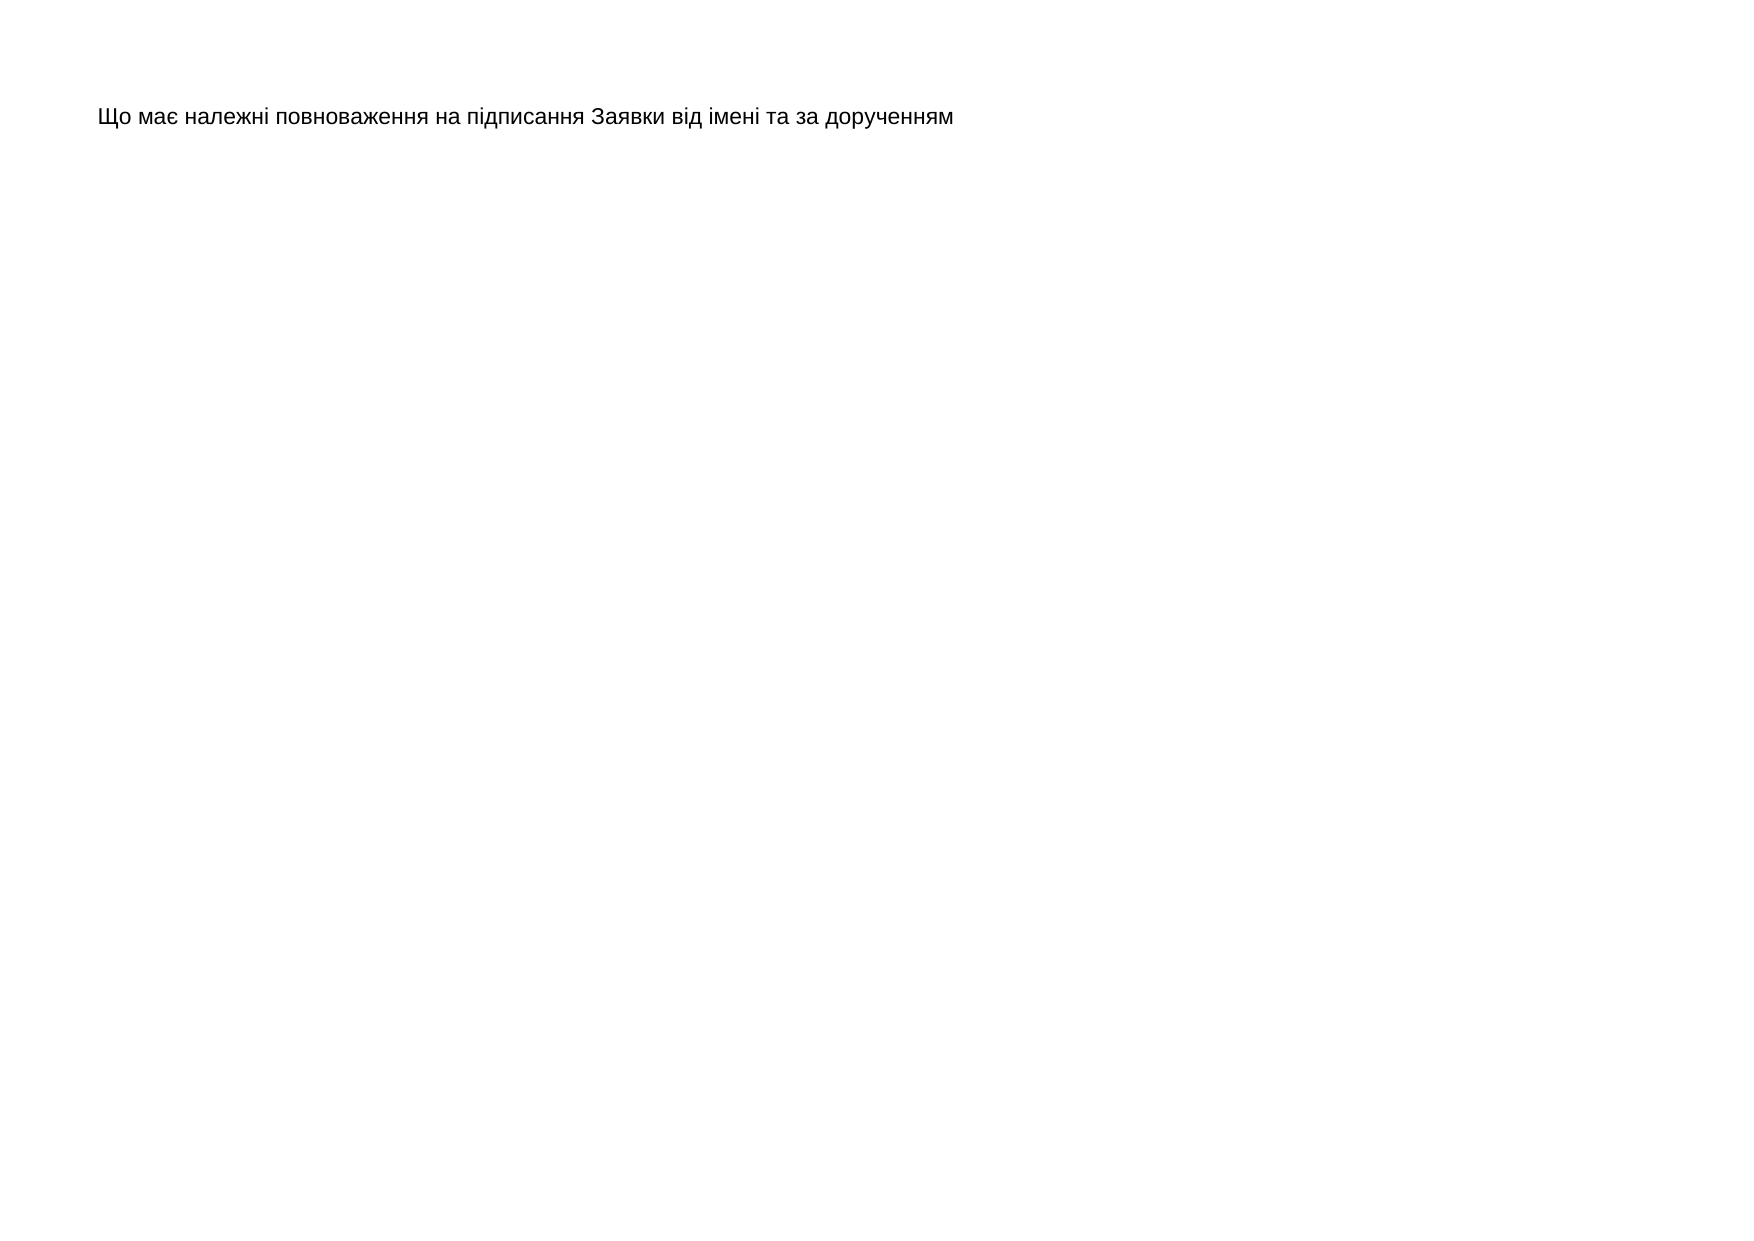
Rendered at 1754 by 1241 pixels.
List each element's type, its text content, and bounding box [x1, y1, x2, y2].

text Що має належні повноваження на підписання Заявки від імені та за дорученням [97, 103, 1656, 129]
